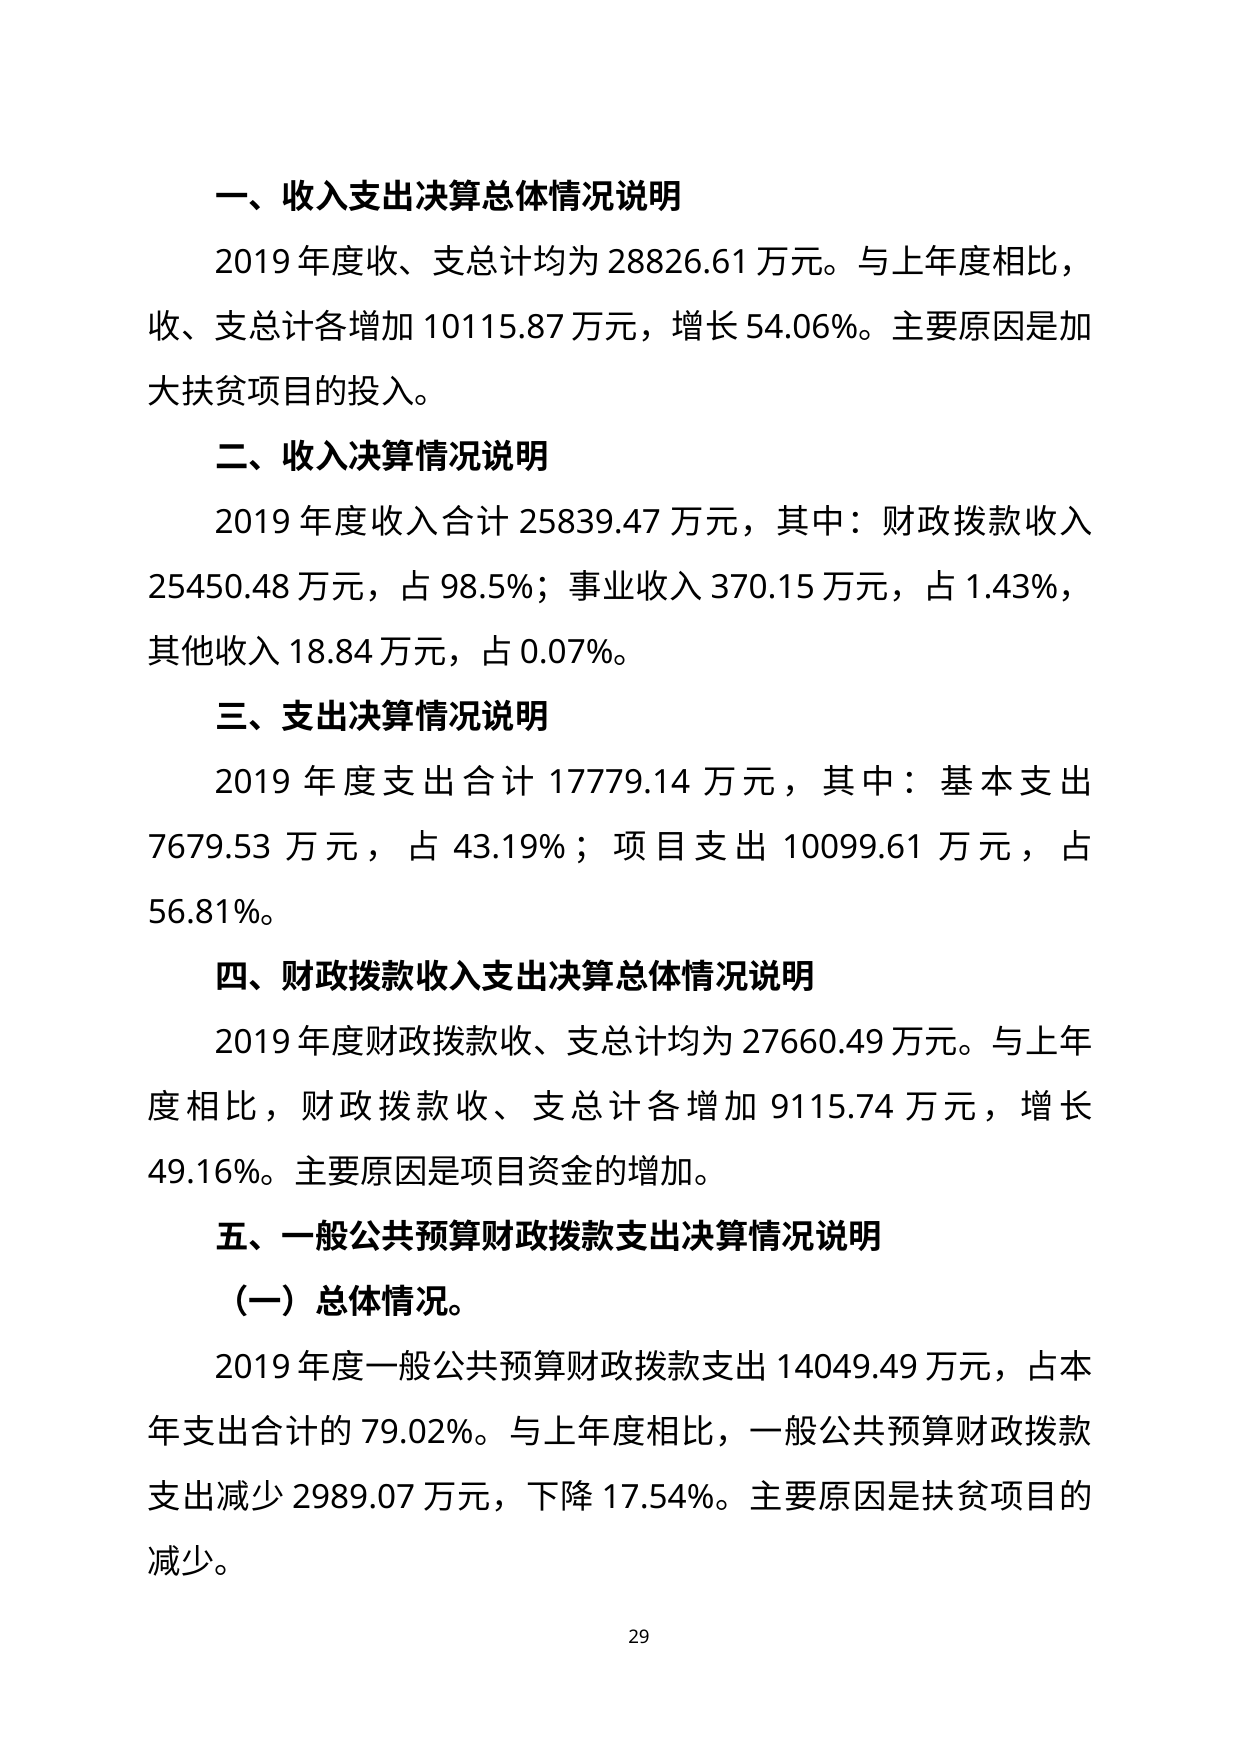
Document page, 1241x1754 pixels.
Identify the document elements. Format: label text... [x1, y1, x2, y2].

text 2019年度支出合计17779.14万元，其中：基本支出7679.53万元，占43.19%；项目支出10099.61万元，占56.81%。 [148, 747, 1092, 942]
text 2019年度收入合计25839.47万元，其中：财政拨款收入25450.48万元，占98.5%；事业收入370.15万元，占1.43%，其他收入18.84万元，占0.07%。 [148, 487, 1092, 682]
text 五、一般公共预算财政拨款支出决算情况说明 [148, 1202, 1092, 1267]
text （一）总体情况。 [148, 1267, 1092, 1332]
text 二、收入决算情况说明 [148, 422, 1092, 487]
text 三、支出决算情况说明 [148, 682, 1092, 747]
text 2019年度一般公共预算财政拨款支出14049.49万元，占本年支出合计的79.02%。与上年度相比，一般公共预算财政拨款支出减少2989.07万元，下降17.54%。主要原因是扶贫项目的减少。 [148, 1332, 1092, 1592]
text 2019年度收、支总计均为28826.61万元。与上年度相比，收、支总计各增加10115.87万元，增长54.06%。主要原因是加大扶贫项目的投入。 [148, 227, 1092, 422]
text 2019年度财政拨款收、支总计均为27660.49万元。与上年度相比，财政拨款收、支总计各增加9115.74万元，增长49.16%。主要原因是项目资金的增加。 [148, 1007, 1092, 1202]
text 四、财政拨款收入支出决算总体情况说明 [148, 942, 1092, 1007]
text 一、收入支出决算总体情况说明 [148, 162, 1092, 227]
